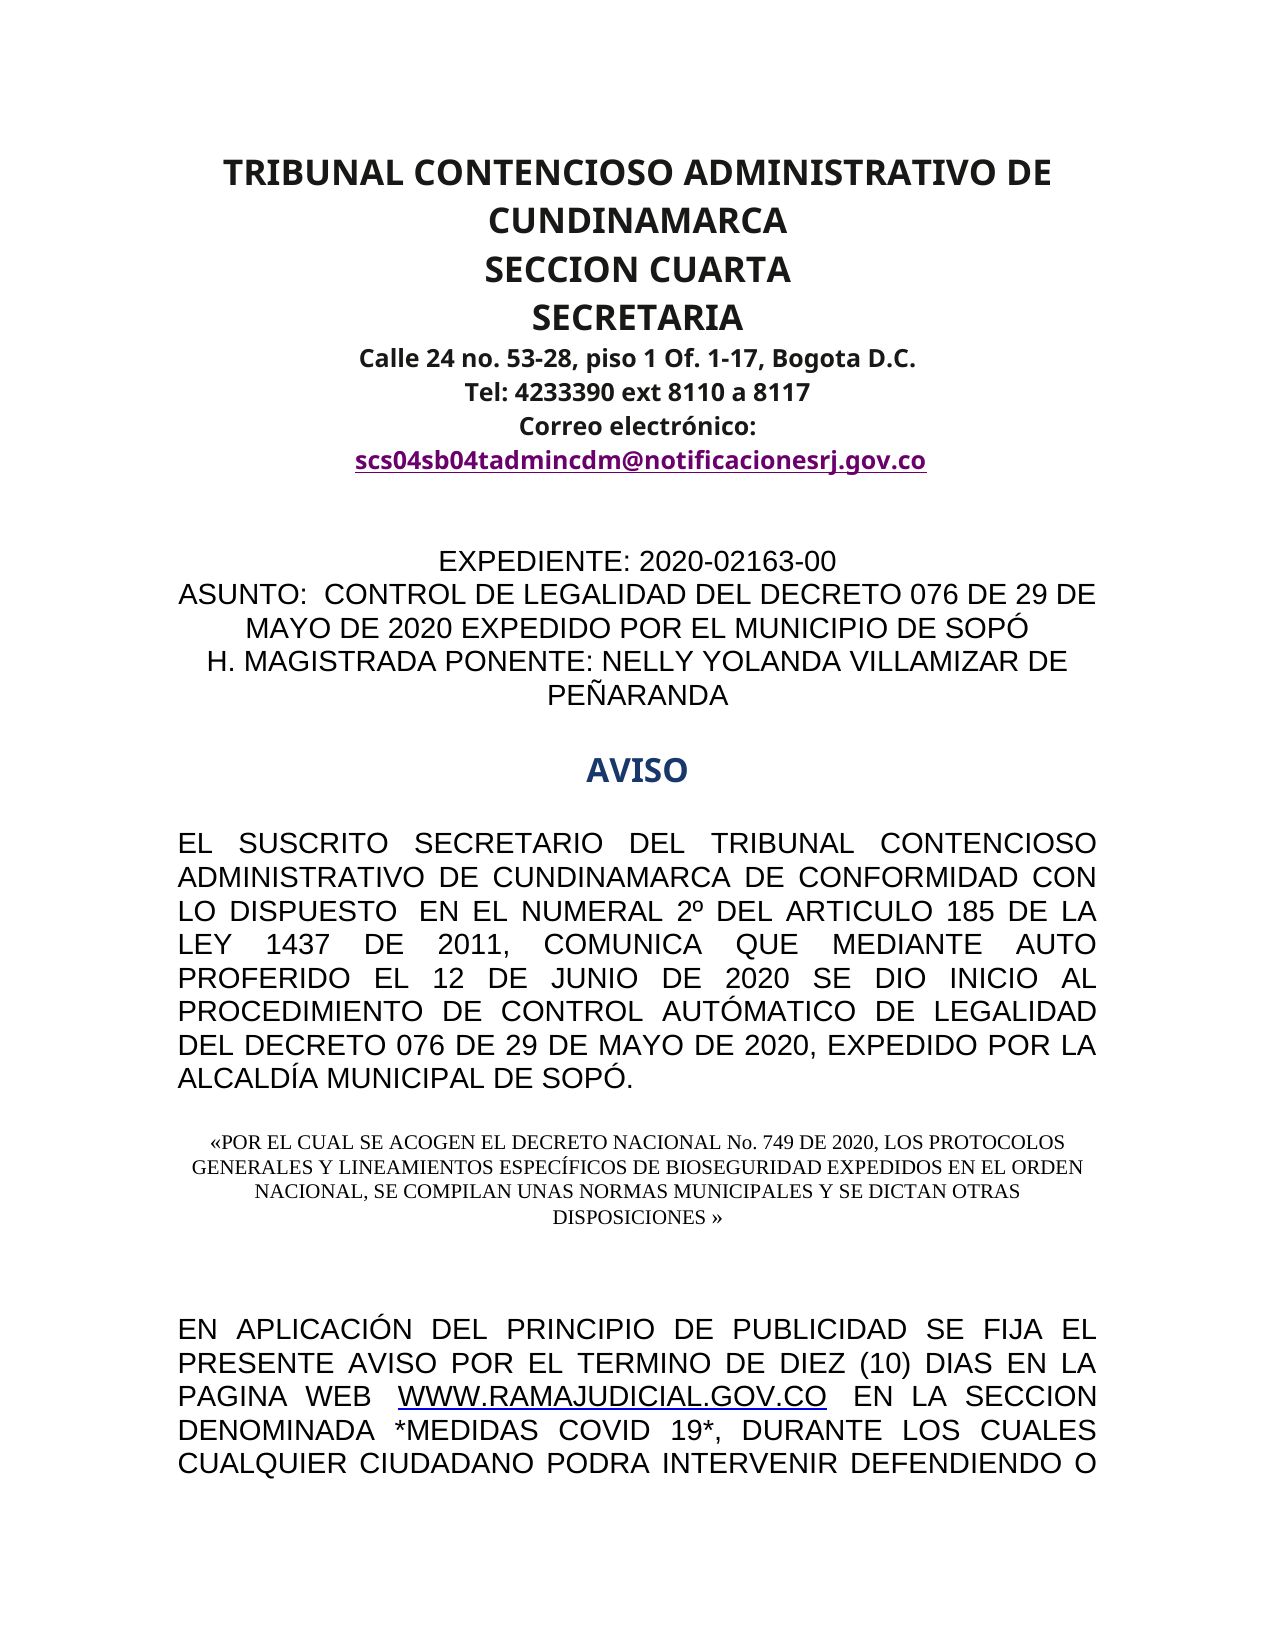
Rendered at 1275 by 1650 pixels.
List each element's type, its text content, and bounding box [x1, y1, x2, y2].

text AVISO [177, 746, 1098, 792]
text ASUNTO: CONTROL DE LEGALIDAD DEL DECRETO 076 DE 29 DE MAYO DE 2020 EXPEDIDO POR EL MUNICIPIO DE SOPÓ [177, 577, 1098, 644]
text TRIBUNAL CONTENCIOSO ADMINISTRATIVO DE CUNDINAMARCA [177, 148, 1098, 244]
text «POR EL CUAL SE ACOGEN EL DECRETO NACIONAL No. 749 DE 2020, LOS PROTOCOLOS GENERALES Y LINEAMIENTOS ESPECÍFICOS DE BIOSEGURIDAD EXPEDIDOS EN EL ORDEN NACIONAL, SE COMPILAN UNAS NORMAS MUNICIPALES Y SE DICTAN OTRAS DISPOSICIONES » [177, 1128, 1098, 1229]
text H. MAGISTRADA PONENTE: NELLY YOLANDA VILLAMIZAR DE PEÑARANDA [177, 644, 1098, 712]
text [177, 1312, 1098, 1480]
text SECRETARIA [177, 292, 1098, 341]
text scs04sb04tadmincdm@notificacionesrj.gov.co [177, 443, 1098, 477]
text Correo electrónico: [177, 409, 1098, 443]
text Calle 24 no. 53-28, piso 1 Of. 1-17, Bogota D.C. [177, 341, 1098, 374]
text SECCION CUARTA [177, 244, 1098, 292]
text EL SUSCRITO SECRETARIO DEL TRIBUNAL CONTENCIOSO ADMINISTRATIVO DE CUNDINAMARCA DE CONFORMIDAD CON LO DISPUESTO EN EL NUMERAL 2º DEL ARTICULO 185 DE LA LEY 1437 DE 2011, COMUNICA QUE MEDIANTE AUTO PROFERIDO EL 12 DE JUNIO DE 2020 SE DIO INICIO AL PROCEDIMIENTO DE CONTROL AUTÓMATICO DE LEGALIDAD DEL DECRETO 076 DE 29 DE MAYO DE 2020, EXPEDIDO POR LA ALCALDÍA MUNICIPAL DE SOPÓ. [177, 827, 1098, 1095]
text EXPEDIENTE: 2020-02163-00 [177, 544, 1098, 577]
text Tel: 4233390 ext 8110 a 8117 [177, 374, 1098, 409]
